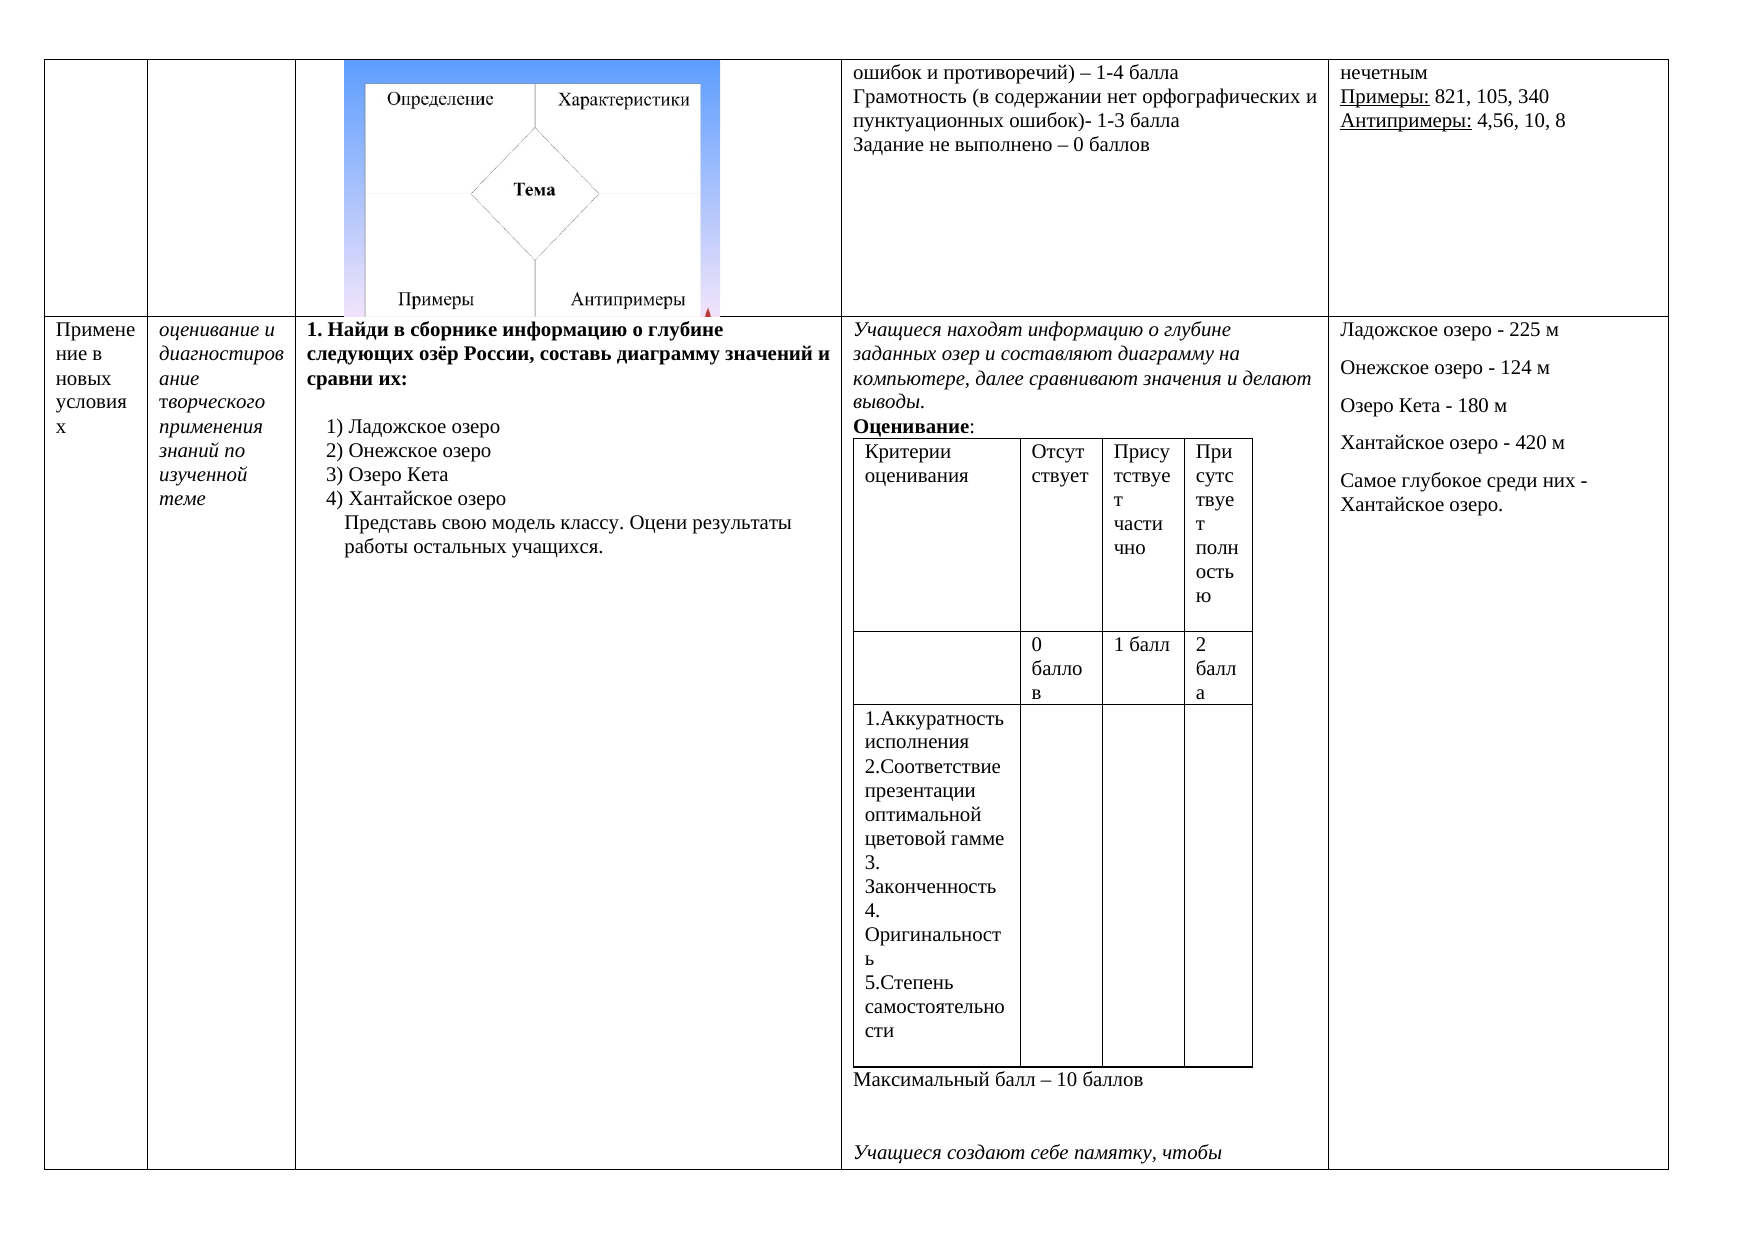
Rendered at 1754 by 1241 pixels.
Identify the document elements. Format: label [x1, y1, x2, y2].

table_cell [1329, 317, 1668, 1169]
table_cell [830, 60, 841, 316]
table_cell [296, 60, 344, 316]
table_cell [842, 317, 1328, 1169]
table_cell [45, 60, 147, 316]
table_cell [296, 317, 841, 1169]
table_cell [148, 60, 295, 316]
picture [344, 60, 721, 317]
table_cell [842, 60, 1328, 316]
table_cell [148, 317, 295, 1169]
table_cell [45, 317, 147, 1169]
table_cell [1329, 60, 1668, 316]
